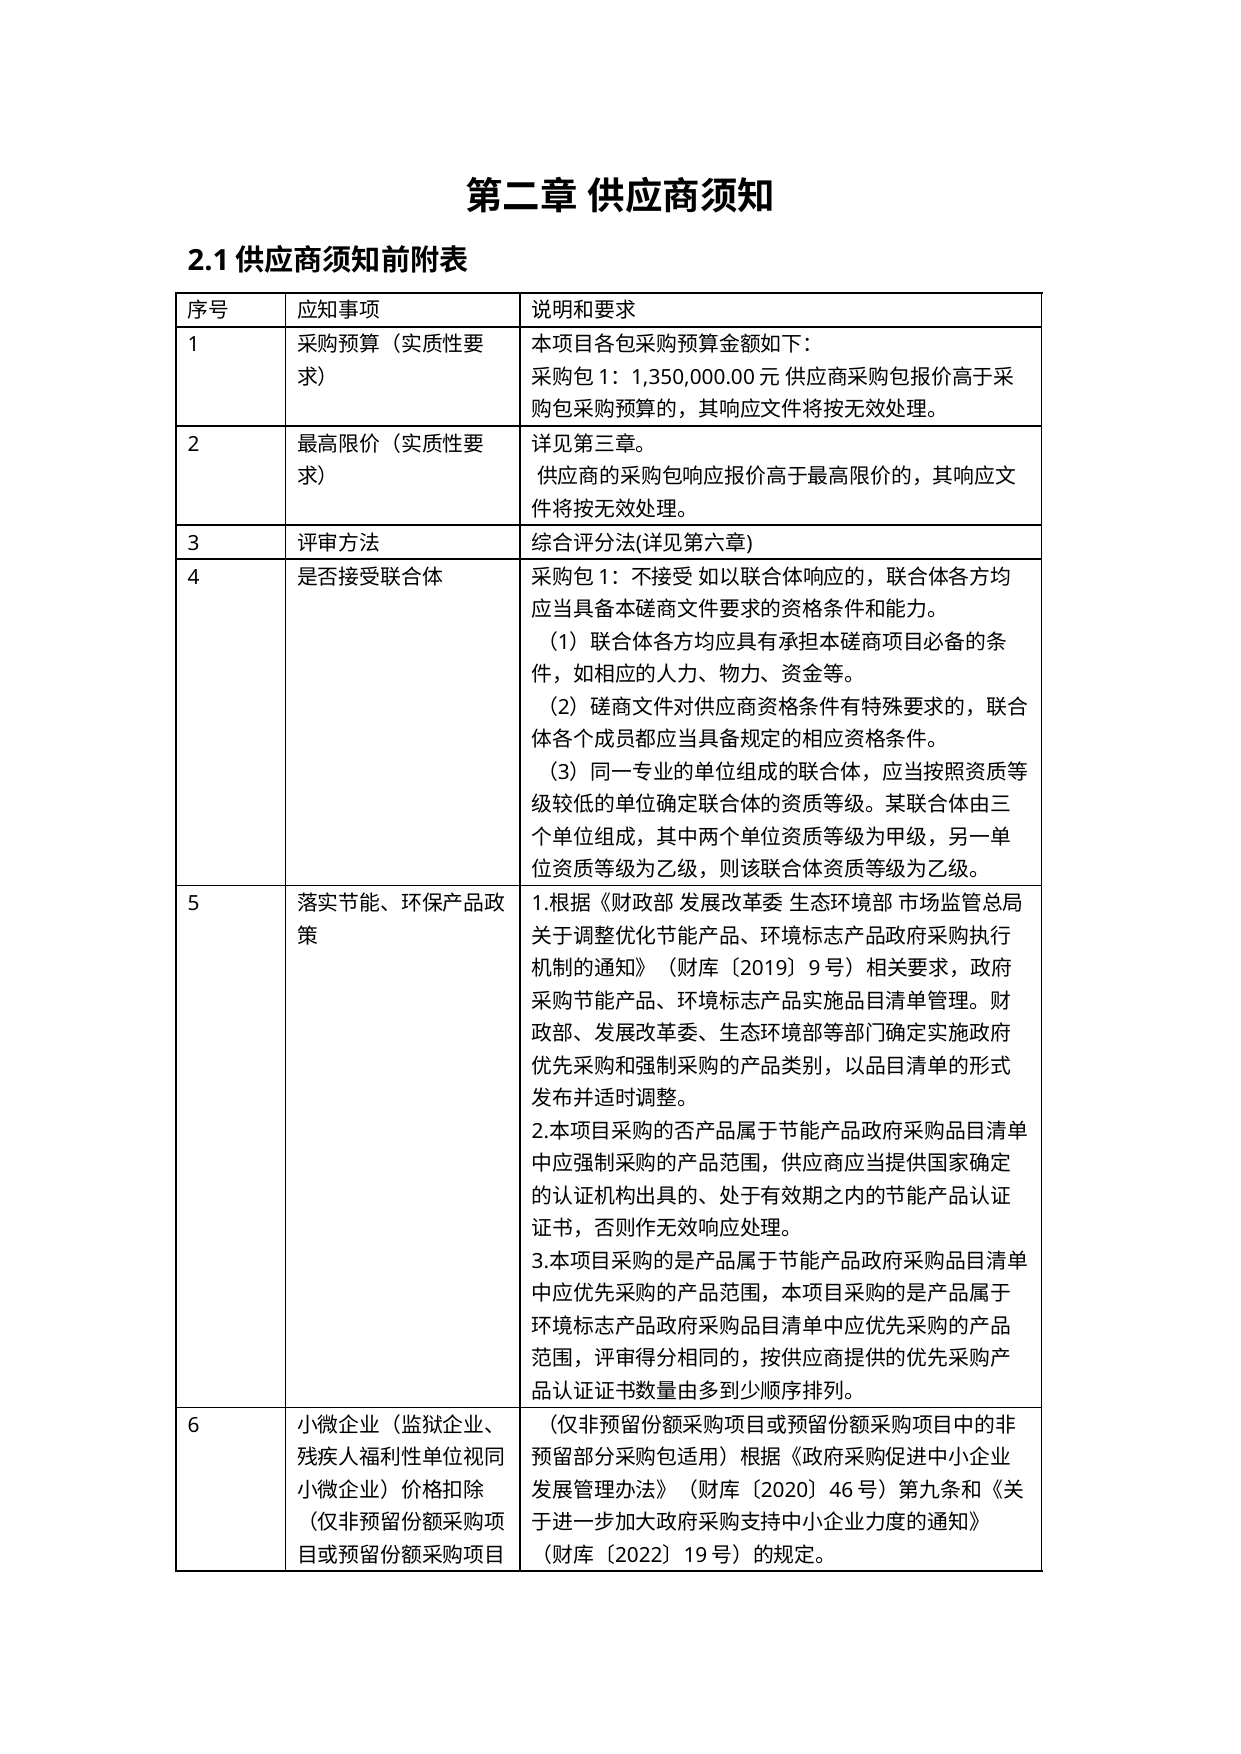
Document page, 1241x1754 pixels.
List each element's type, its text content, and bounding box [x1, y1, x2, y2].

table_cell 3 [177, 526, 285, 558]
table_cell 5 [177, 886, 285, 1406]
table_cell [286, 1408, 519, 1570]
table_cell 采购包1：不接受 如以联合体响应的，联合体各方均应当具备本磋商文件要求的资格条件和能力。 （1）联合体各方均应具有承担本磋商项目必备的条件，如相应的人力、物力、资金等。 （2）磋商文件对供应商资格条件有特殊要求的，联合体各个成员都应当具备规定的相应资格条件。 （3）同一专业的单位组成的联合体，应当按照资质等级较低的单位确定联合体的资质等级。某联合体由三个单位组成，其中两个单位资质等级为甲级，另一单位资质等级为乙级，则该联合体资质等级为乙级。 [521, 560, 1041, 885]
table_cell 详见第三章。 供应商的采购包响应报价高于最高限价的，其响应文件将按无效处理。 [521, 427, 1041, 524]
table_cell 本项目各包采购预算金额如下： 采购包1：1,350,000.00元 供应商采购包报价高于采购包采购预算的，其响应文件将按无效处理。 [521, 328, 1041, 425]
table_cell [521, 1408, 1041, 1570]
table_cell 2 [177, 427, 285, 524]
table_cell 1.根据《财政部 发展改革委 生态环境部 市场监管总局关于调整优化节能产品、环境标志产品政府采购执行机制的通知》（财库〔2019〕9号）相关要求，政府采购节能产品、环境标志产品实施品目清单管理。财政部、发展改革委、生态环境部等部门确定实施政府优先采购和强制采购的产品类别，以品目清单的形式发布并适时调整。 2.本项目采购的否产品属于节能产品政府采购品目清单中应强制采购的产品范围，供应商应当提供国家确定的认证机构出具的、处于有效期之内的节能产品认证证书，否则作无效响应处理。 3.本项目采购的是产品属于节能产品政府采购品目清单中应优先采购的产品范围，本项目采购的是产品属于环境标志产品政府采购品目清单中应优先采购的产品范围，评审得分相同的，按供应商提供的优先采购产品认证证书数量由多到少顺序排列。 [521, 886, 1041, 1406]
table_header 序号 [177, 294, 285, 326]
table_cell 6 [177, 1408, 285, 1570]
text 第二章 供应商须知 [187, 162, 1053, 227]
table_header 应知事项 [286, 294, 519, 326]
table_cell 综合评分法(详见第六章) [521, 526, 1041, 558]
table_cell 4 [177, 560, 285, 885]
table_cell 采购预算（实质性要求） [286, 328, 519, 425]
table_cell 1 [177, 328, 285, 425]
text 2.1供应商须知前附表 [187, 227, 1053, 292]
table_cell 最高限价（实质性要求） [286, 427, 519, 524]
table_cell 评审方法 [286, 526, 519, 558]
table_header 说明和要求 [521, 294, 1041, 326]
table_cell 落实节能、环保产品政策 [286, 886, 519, 1406]
table_cell 是否接受联合体 [286, 560, 519, 885]
